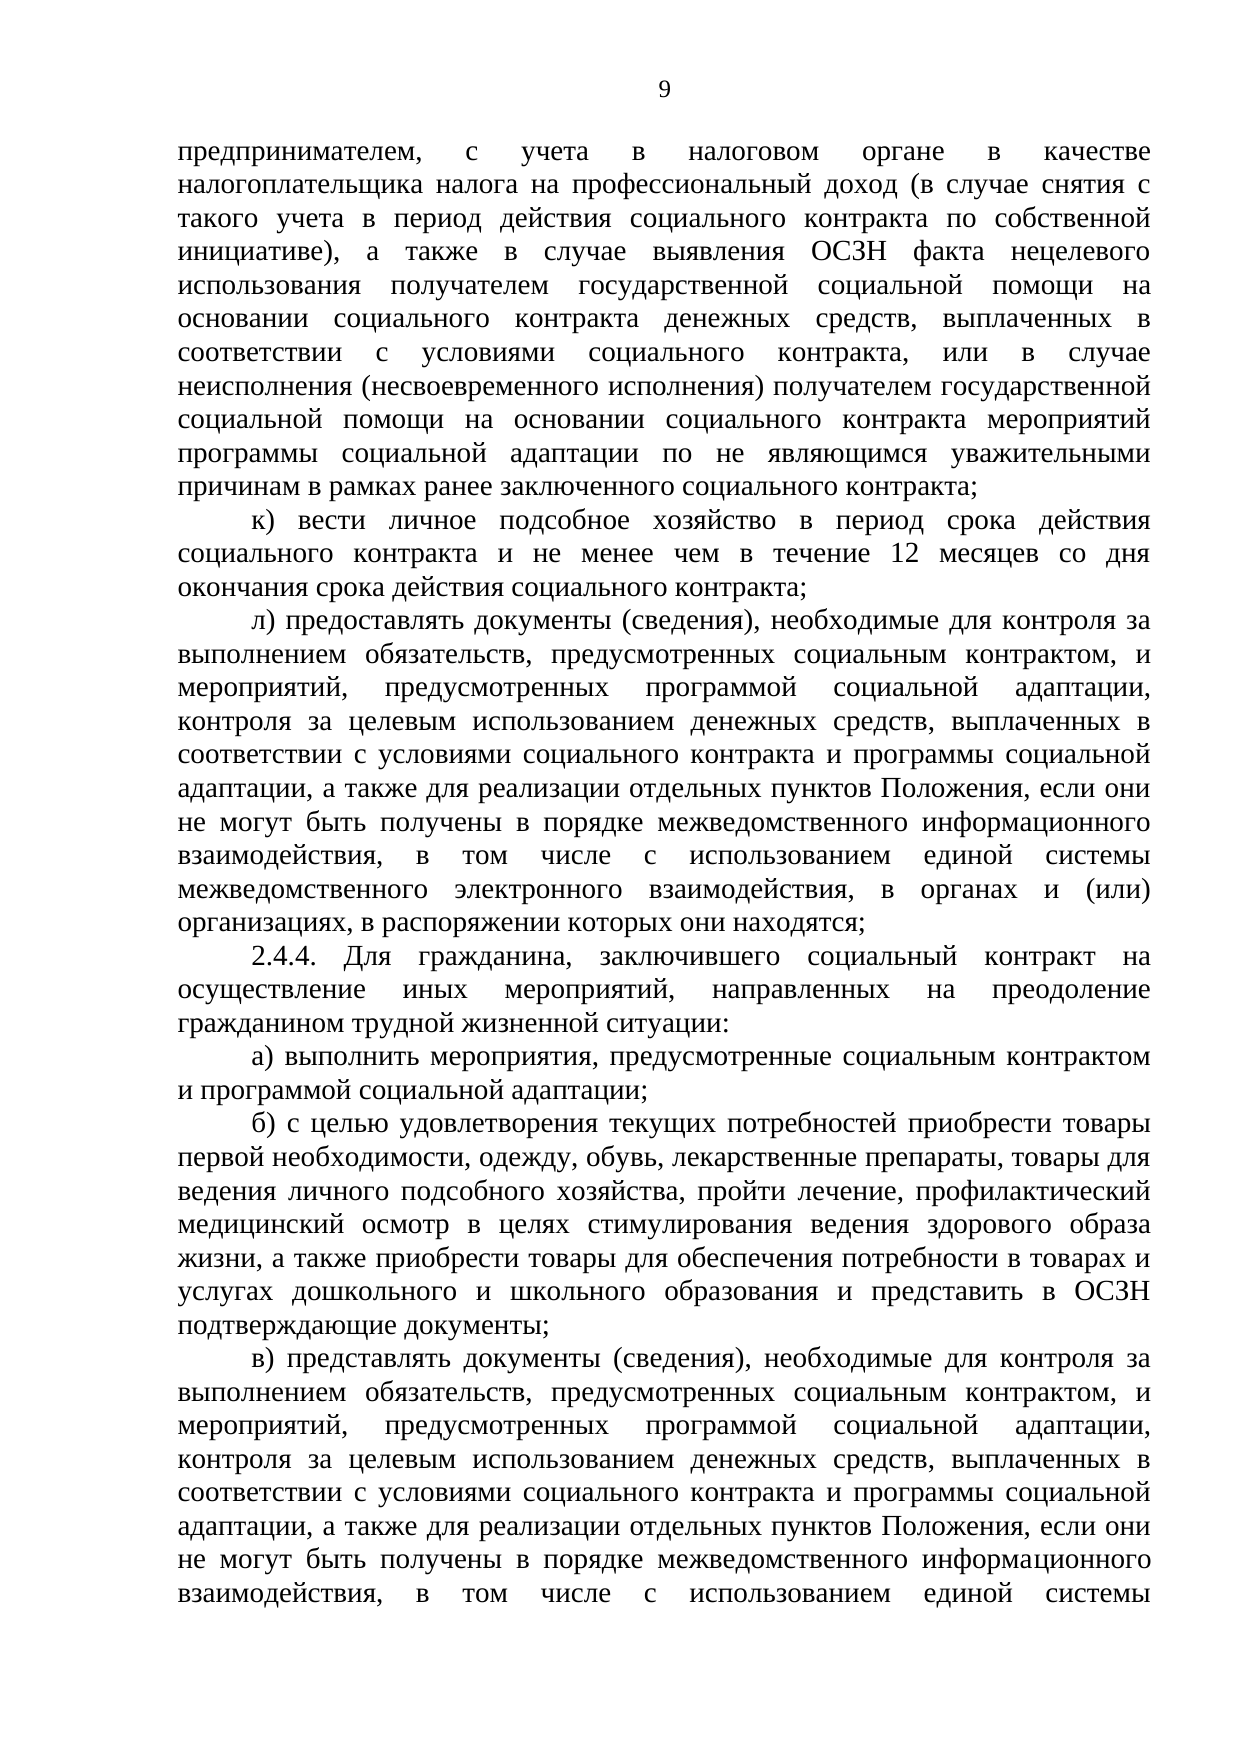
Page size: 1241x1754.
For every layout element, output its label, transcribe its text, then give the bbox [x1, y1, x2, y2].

text л) предоставлять документы (сведения), необходимые для контроля за выполнением обязательств, предусмотренных социальным контрактом, и мероприятий, предусмотренных программой социальной адаптации, контроля за целевым использованием денежных средств, выплаченных в соответствии с условиями социального контракта и программы социальной адаптации, а также для реализации отдельных пунктов Положения, если они не могут быть получены в порядке межведомственного информационного взаимодействия, в том числе с использованием единой системы межведомственного электронного взаимодействия, в органах и (или) организациях, в распоряжении которых они находятся; [177, 602, 1152, 938]
text б) с целью удовлетворения текущих потребностей приобрести товары первой необходимости, одежду, обувь, лекарственные препараты, товары для ведения личного подсобного хозяйства, пройти лечение, профилактический медицинский осмотр в целях стимулирования ведения здорового образа жизни, а также приобрести товары для обеспечения потребности в товарах и услугах дошкольного и школьного образования и представить в ОСЗН подтверждающие документы; [177, 1106, 1152, 1340]
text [177, 133, 1152, 502]
text к) вести личное подсобное хозяйство в период срока действия социального контракта и не менее чем в течение 12 месяцев со дня окончания срока действия социального контракта; [177, 502, 1152, 602]
text а) выполнить мероприятия, предусмотренные социальным контрактом и программой социальной адаптации; [177, 1038, 1152, 1106]
text 2.4.4. Для гражданина, заключившего социальный контракт на осуществление иных мероприятий, направленных на преодоление гражданином трудной жизненной ситуации: [177, 938, 1152, 1038]
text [177, 1340, 1152, 1609]
